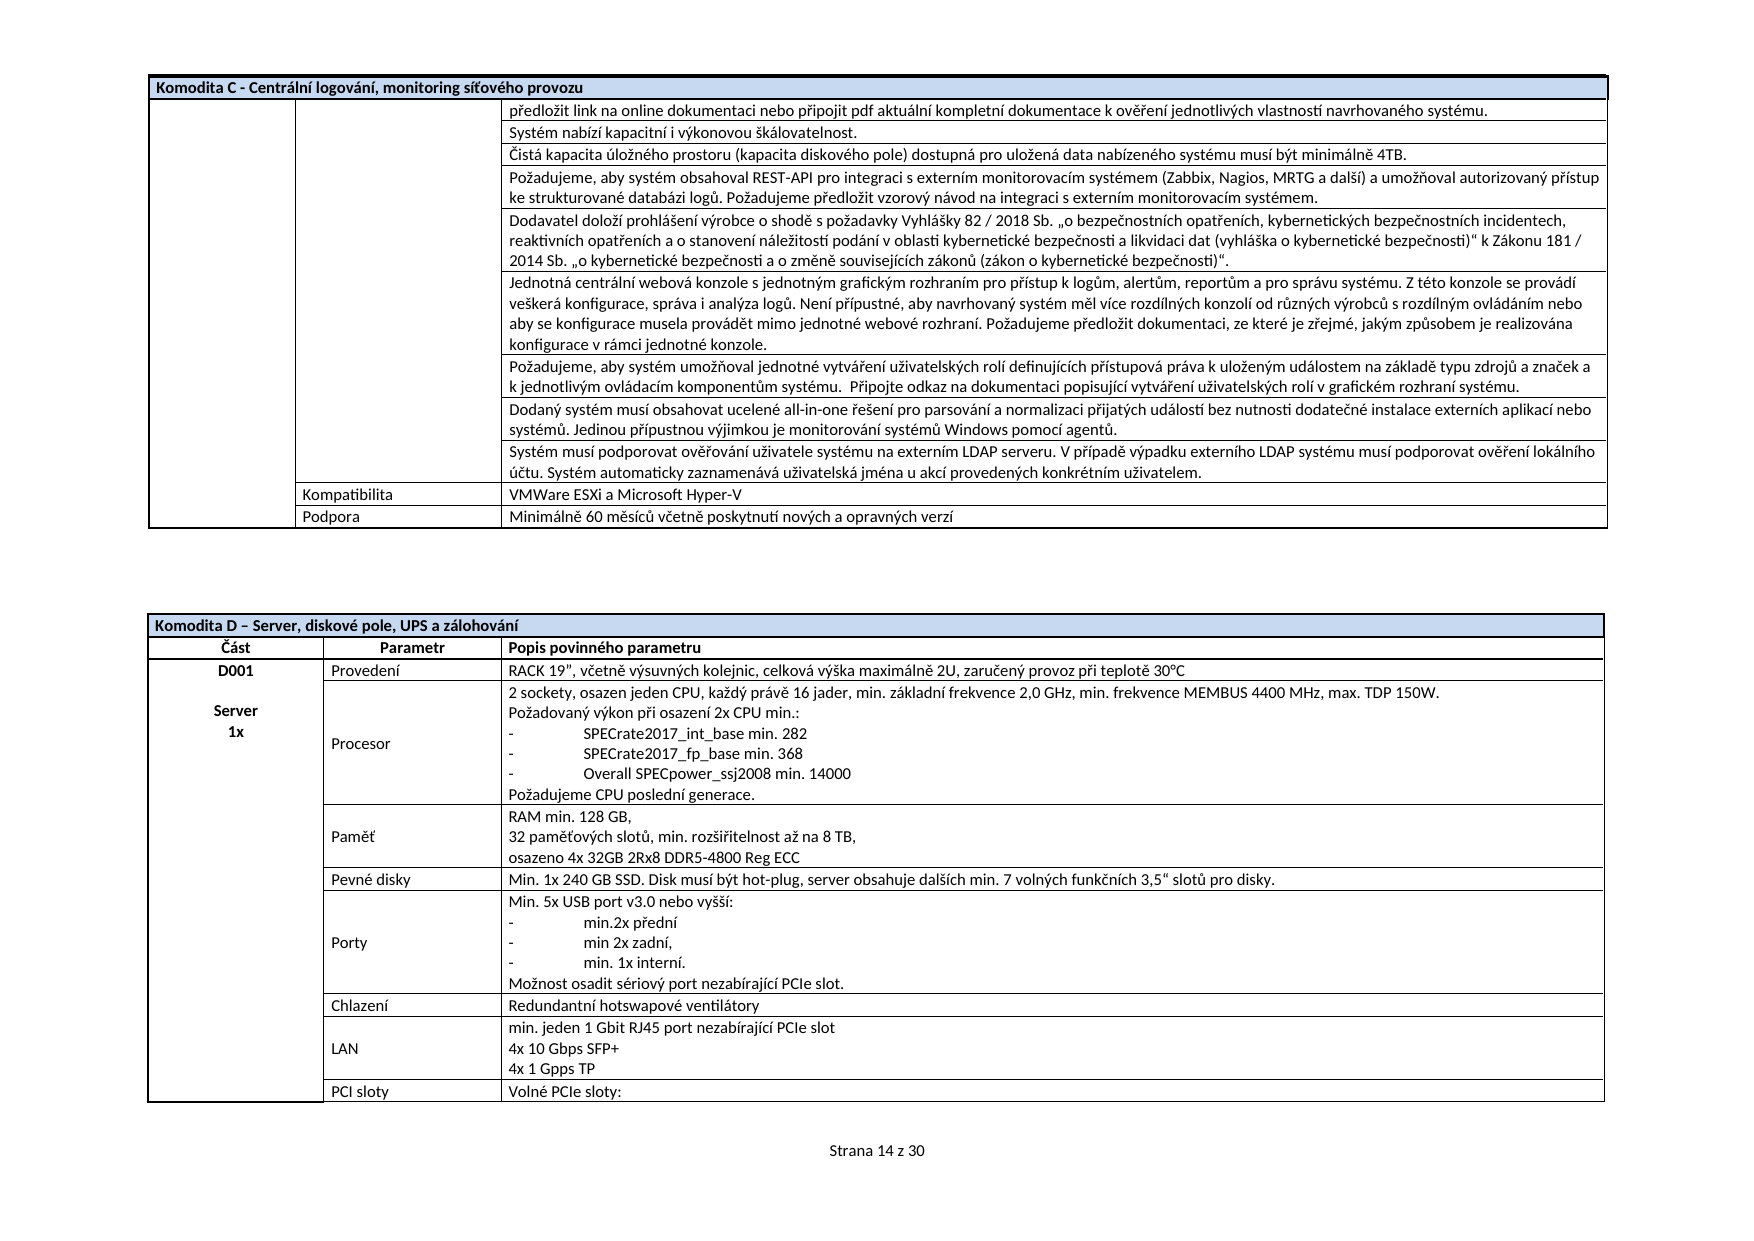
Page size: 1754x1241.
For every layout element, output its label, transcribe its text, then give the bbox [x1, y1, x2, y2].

table_cell Min. 1x 240 GB SSD. Disk musí být hot-plug, server obsahuje dalších min. 7 volných funkčních 3,5“ slotů pro disky. [502, 867, 1604, 890]
table_cell VMWare ESXi a Microsoft Hyper-V [502, 482, 1607, 504]
table_header Komodita C - Centrální logování, monitoring síťového provozu [150, 78, 1607, 98]
table_cell RACK 19”, včetně výsuvných kolejnic, celková výška maximálně 2U, zaručený provoz při teplotě 30°C [502, 658, 1604, 680]
table_cell Systém nabízí kapacitní i výkonovou škálovatelnost. [502, 120, 1607, 143]
table_cell Dodavatel doloží prohlášení výrobce o shodě s požadavky Vyhlášky 82 / 2018 Sb. „o bezpečnostních opatřeních, kybernetických bezpečnostních incidentech, reaktivních opatřeních a o stanovení náležitostí podání v oblasti kybernetické bezpečnosti a likvidaci dat (vyhláška o kybernetické bezpečnosti)“ k Zákonu 181 / 2014 Sb. „o kybernetické bezpečnosti a o změně souvisejících zákonů (zákon o kybernetické bezpečnosti)“. [502, 208, 1607, 271]
table_cell LAN [324, 1017, 501, 1079]
table_cell Parametr [324, 638, 501, 658]
table_cell Paměť [324, 805, 501, 867]
table_cell Popis povinného parametru [502, 638, 1604, 658]
table_cell 2 sockety, osazen jeden CPU, každý právě 16 jader, min. základní frekvence 2,0 GHz, min. frekvence MEMBUS 4400 MHz, max. TDP 150W. Požadovaný výkon při osazení 2x CPU min.: - SPECrate2017_int_base min. 282 - SPECrate2017_fp_base min. 368 - Overall SPECpower_ssj2008 min. 14000 Požadujeme CPU poslední generace. [502, 680, 1604, 804]
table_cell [502, 1079, 1604, 1101]
table_cell Kompatibilita [296, 483, 501, 504]
table_cell Čistá kapacita úložného prostoru (kapacita diskového pole) dostupná pro uložená data nabízeného systému musí být minimálně 4TB. [502, 143, 1607, 165]
table_cell Požadujeme, aby systém obsahoval REST-API pro integraci s externím monitorovacím systémem (Zabbix, Nagios, MRTG a další) a umožňoval autorizovaný přístup ke strukturované databázi logů. Požadujeme předložit vzorový návod na integraci s externím monitorovacím systémem. [502, 165, 1607, 208]
table_cell Procesor [324, 681, 501, 804]
table_cell Pevné disky [324, 868, 501, 890]
table_cell Minimálně 60 měsíců včetně poskytnutí nových a opravných verzí [502, 505, 1607, 527]
table_cell RAM min. 128 GB, 32 paměťových slotů, min. rozšiřitelnost až na 8 TB, osazeno 4x 32GB 2Rx8 DDR5-4800 Reg ECC [502, 804, 1604, 867]
table_cell Chlazení [324, 994, 501, 1016]
table_header Komodita D – Server, diskové pole, UPS a zálohování [149, 615, 1603, 636]
table_cell Požadujeme, aby systém umožňoval jednotné vytváření uživatelských rolí definujících přístupová práva k uloženým událostem na základě typu zdrojů a značek a k jednotlivým ovládacím komponentům systému. Připojte odkaz na dokumentaci popisující vytváření uživatelských rolí v grafickém rozhraní systému. [502, 354, 1607, 397]
table_cell Min. 5x USB port v3.0 nebo vyšší: - min.2x přední - min 2x zadní, - min. 1x interní. Možnost osadit sériový port nezabírající PCIe slot. [502, 890, 1604, 993]
table_cell min. jeden 1 Gbit RJ45 port nezabírající PCIe slot 4x 10 Gbps SFP+ 4x 1 Gpps TP [502, 1016, 1604, 1079]
table_cell PCI sloty [324, 1080, 501, 1101]
table_cell Redundantní hotswapové ventilátory [502, 993, 1604, 1016]
table_cell D001 Server 1x [149, 660, 323, 1101]
table_cell Provedení [324, 660, 501, 680]
table_cell Podpora [296, 506, 501, 527]
table_cell Systém musí podporovat ověřování uživatele systému na externím LDAP serveru. V případě výpadku externího LDAP systému musí podporovat ověření lokálního účtu. Systém automaticky zaznamenává uživatelská jména u akcí provedených konkrétním uživatelem. [502, 440, 1607, 482]
table_cell Část [149, 638, 323, 658]
table_cell Dodaný systém musí obsahovat ucelené all-in-one řešení pro parsování a normalizaci přijatých událostí bez nutnosti dodatečné instalace externích aplikací nebo systémů. Jedinou přípustnou výjimkou je monitorování systémů Windows pomocí agentů. [502, 397, 1607, 439]
table_cell Porty [324, 891, 501, 993]
table_cell Jednotná centrální webová konzole s jednotným grafickým rozhraním pro přístup k logům, alertům, reportům a pro správu systému. Z této konzole se provádí veškerá konfigurace, správa i analýza logů. Není přípustné, aby navrhovaný systém měl více rozdílných konzolí od různých výrobců s rozdílným ovládáním nebo aby se konfigurace musela provádět mimo jednotné webové rozhraní. Požadujeme předložit dokumentaci, ze které je zřejmé, jakým způsobem je realizována konfigurace v rámci jednotné konzole. [502, 271, 1607, 354]
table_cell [502, 98, 1607, 120]
